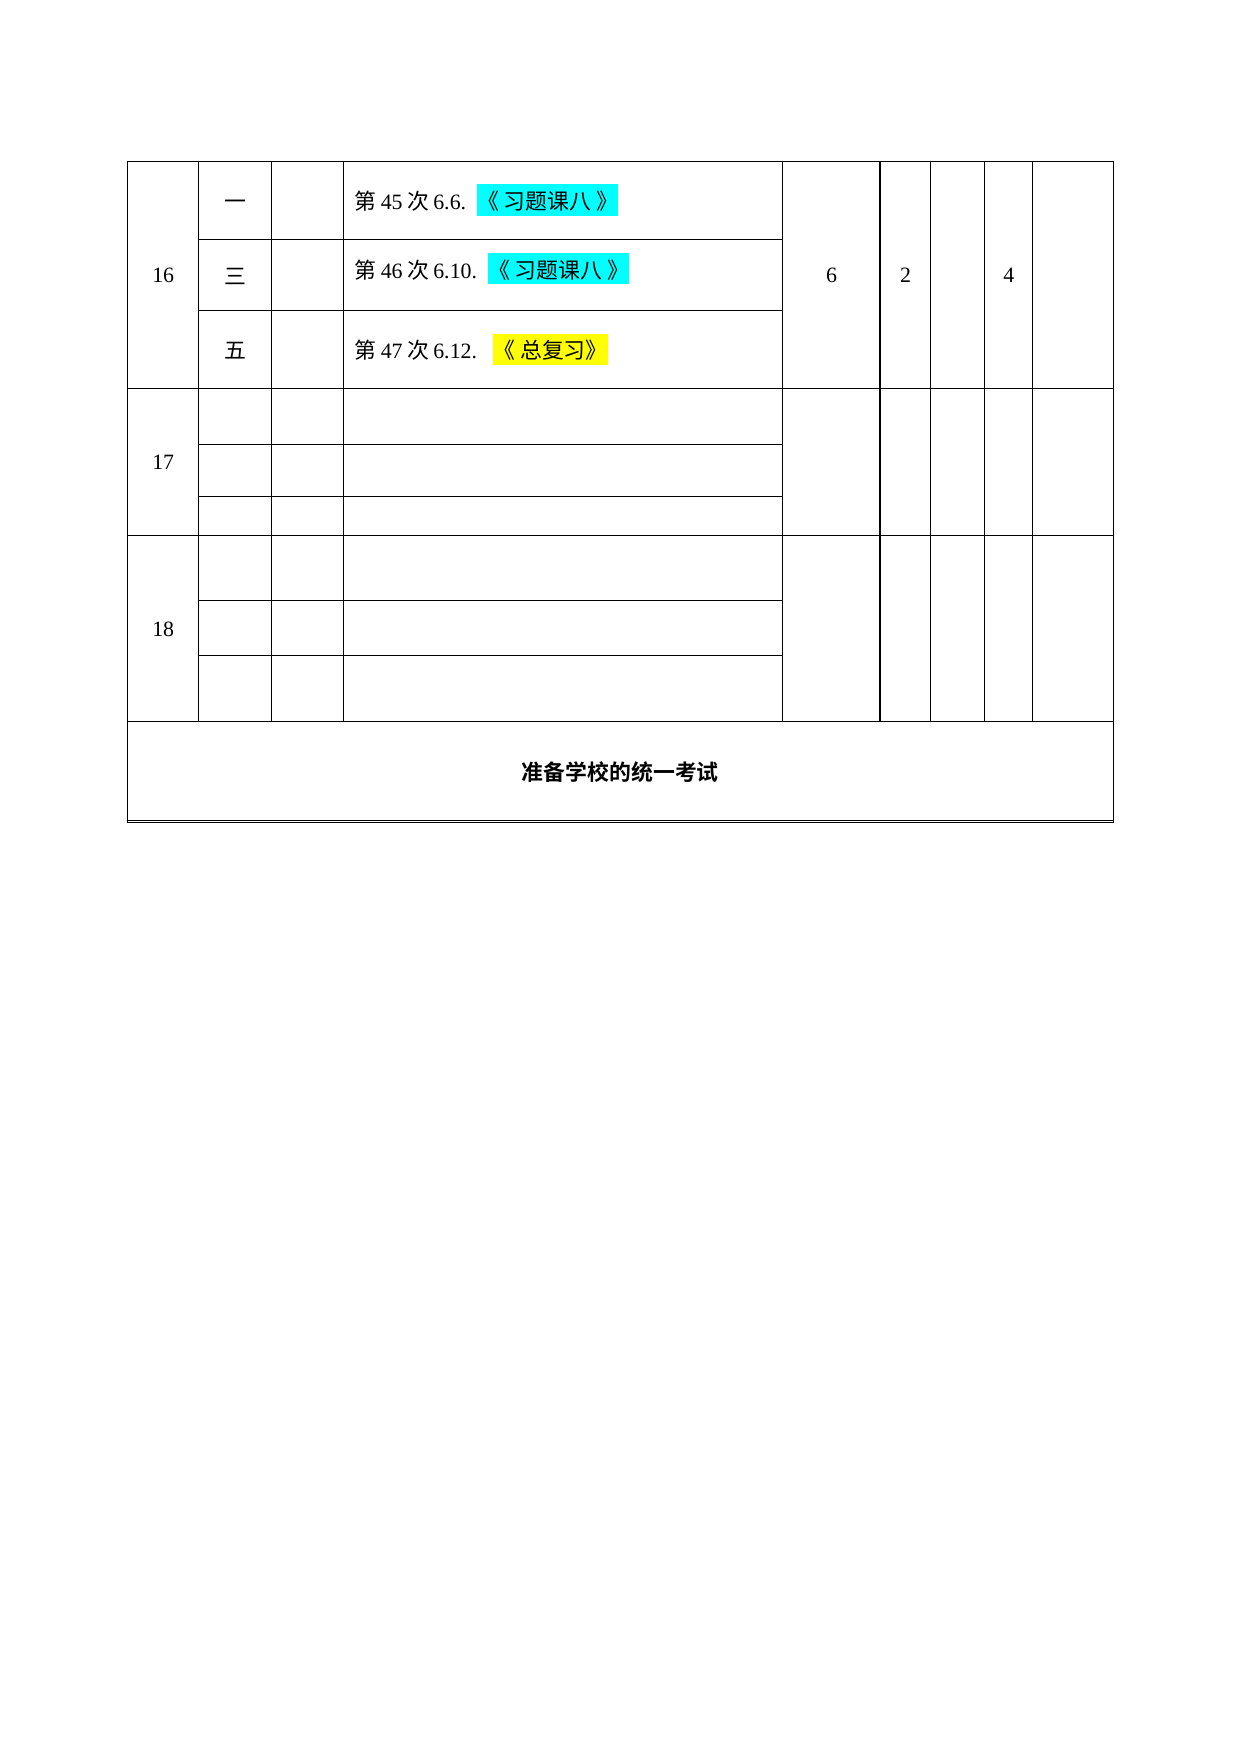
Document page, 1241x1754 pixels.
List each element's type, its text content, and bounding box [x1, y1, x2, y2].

table_cell [881, 389, 930, 535]
table_cell 准备学校的统一考试 [128, 722, 1113, 820]
table_cell [783, 536, 879, 721]
table_cell [272, 601, 343, 655]
table_cell 17 [128, 389, 198, 535]
table_cell [344, 445, 782, 496]
table_cell [199, 445, 271, 496]
table_cell [344, 497, 782, 535]
table_cell [199, 389, 271, 444]
table_cell 五 [199, 311, 271, 387]
table_cell [985, 389, 1032, 535]
table_cell [199, 601, 271, 655]
table_cell [783, 389, 879, 535]
table_cell [1033, 162, 1113, 387]
table_cell [199, 536, 271, 600]
table_cell 4 [985, 162, 1032, 387]
table_cell [272, 536, 343, 600]
table_cell [199, 497, 271, 535]
table_cell 第47次6.12. 《 总复习》 [344, 311, 782, 387]
table_cell [272, 389, 343, 444]
table_cell [199, 656, 271, 721]
table_cell 三 [199, 240, 271, 310]
table_cell [272, 162, 343, 238]
table_cell [272, 240, 343, 310]
table_cell [344, 389, 782, 444]
table_cell 第46次6.10. 《 习题课八 》 [344, 240, 782, 310]
table_cell [344, 536, 782, 600]
table_cell [272, 656, 343, 721]
table_cell [1033, 389, 1113, 535]
table_cell 2 [881, 162, 930, 387]
table_cell [931, 389, 984, 535]
table_cell [344, 601, 782, 655]
table_cell 6 [783, 162, 879, 387]
table_cell [272, 445, 343, 496]
table_cell [985, 536, 1032, 721]
table_cell [931, 162, 984, 387]
table_cell 18 [128, 536, 198, 721]
table_cell 第45次6.6. 《 习题课八 》 [344, 162, 782, 238]
table_cell [272, 311, 343, 387]
table_cell 一 [199, 162, 271, 238]
table_cell [931, 536, 984, 721]
table_cell [1033, 536, 1113, 721]
table_cell [881, 536, 930, 721]
table_cell [344, 656, 782, 721]
table_cell [272, 497, 343, 535]
table_cell 16 [128, 162, 198, 387]
